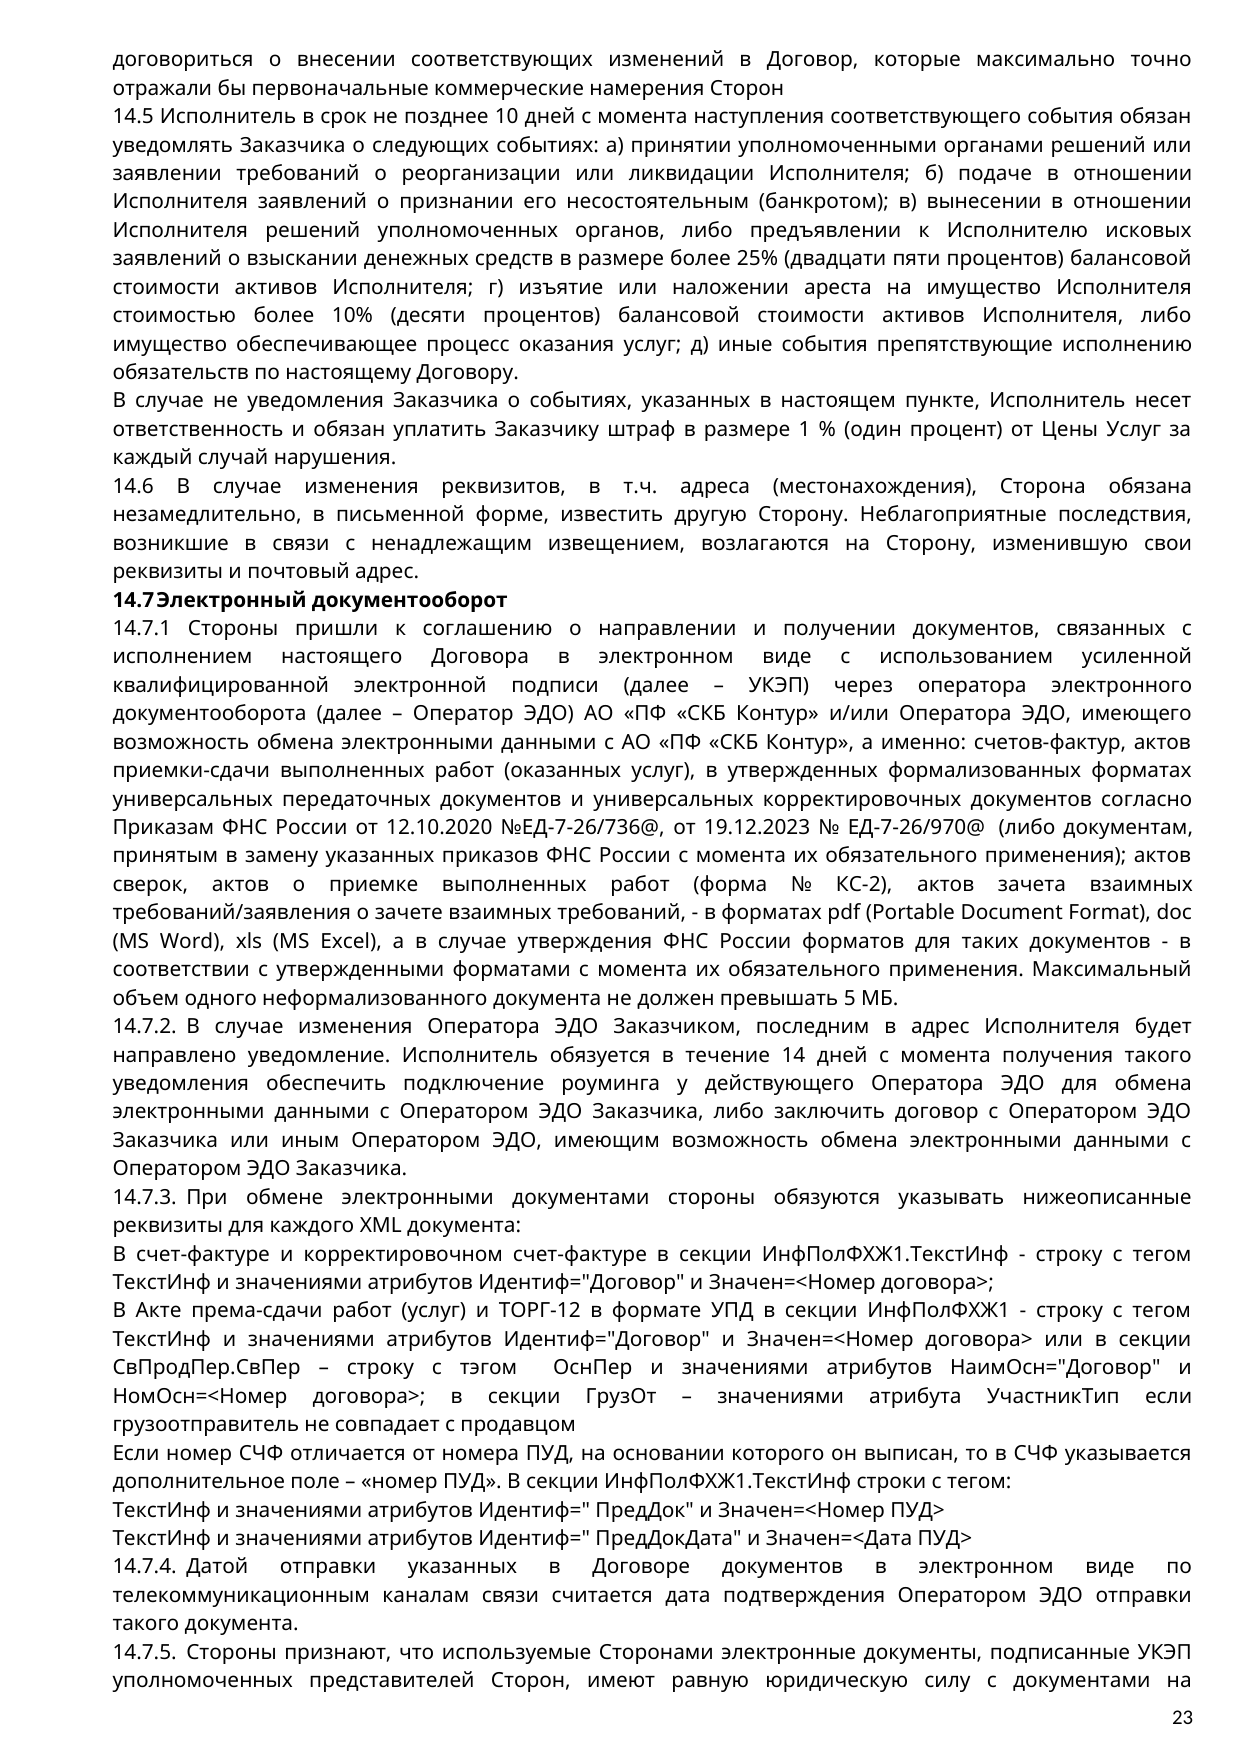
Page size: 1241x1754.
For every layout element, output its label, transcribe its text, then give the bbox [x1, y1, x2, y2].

text 14.7.1 Стороны пришли к соглашению о направлении и получении документов, связанных с исполнением настоящего Договора в электронном виде с использованием усиленной квалифицированной электронной подписи (далее – УКЭП) через оператора электронного документооборота (далее – Оператор ЭДО) АО «ПФ «СКБ Контур» и/или Оператора ЭДО, имеющего возможность обмена электронными данными с АО «ПФ «СКБ Контур», а именно: счетов-фактур, актов приемки-сдачи выполненных работ (оказанных услуг), в утвержденных формализованных форматах универсальных передаточных документов и универсальных корректировочных документов согласно Приказам ФНС России от 12.10.2020 №ЕД-7-26/736@, от 19.12.2023 № ЕД-7-26/970@ (либо документам, принятым в замену указанных приказов ФНС России с момента их обязательного применения); актов сверок, актов о приемке выполненных работ (форма № КС-2), актов зачета взаимных требований/заявления о зачете взаимных требований, - в форматах pdf (Portable Document Format), doc (MS Word), xls (MS Excel), а в случае утверждения ФНС России форматов для таких документов - в соответствии с утвержденными форматами с момента их обязательного применения. Максимальный объем одного неформализованного документа не должен превышать 5 МБ. [112, 613, 1193, 1011]
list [112, 44, 1193, 101]
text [112, 1637, 1193, 1694]
text В счет-фактуре и корректировочном счет-фактуре в секции ИнфПолФХЖ1.ТекстИнф - строку с тегом ТекстИнф и значениями атрибутов Идентиф="Договор" и Значен=<Номер договора>; [112, 1239, 1193, 1296]
list 14.5 Исполнитель в срок не позднее 10 дней с момента наступления соответствующего события обязан уведомлять Заказчика о следующих событиях: а) принятии уполномоченными органами решений или заявлении требований о реорганизации или ликвидации Исполнителя; б) подаче в отношении Исполнителя заявлений о признании его несостоятельным (банкротом); в) вынесении в отношении Исполнителя решений уполномоченных органов, либо предъявлении к Исполнителю исковых заявлений о взыскании денежных средств в размере более 25% (двадцати пяти процентов) балансовой стоимости активов Исполнителя; г) изъятие или наложении ареста на имущество Исполнителя стоимостью более 10% (десяти процентов) балансовой стоимости активов Исполнителя, либо имущество обеспечивающее процесс оказания услуг; д) иные события препятствующие исполнению обязательств по настоящему Договору. [112, 101, 1193, 386]
list Электронный документооборот [112, 585, 1193, 613]
text 14.7.2. В случае изменения Оператора ЭДО Заказчиком, последним в адрес Исполнителя будет направлено уведомление. Исполнитель обязуется в течение 14 дней с момента получения такого уведомления обеспечить подключение роуминга у действующего Оператора ЭДО для обмена электронными данными с Оператором ЭДО Заказчика, либо заключить договор с Оператором ЭДО Заказчика или иным Оператором ЭДО, имеющим возможность обмена электронными данными с Оператором ЭДО Заказчика. [112, 1011, 1193, 1182]
list В случае не уведомления Заказчика о событиях, указанных в настоящем пункте, Исполнитель несет ответственность и обязан уплатить Заказчику штраф в размере 1 % (один процент) от Цены Услуг за каждый случай нарушения. [112, 386, 1193, 471]
text ТекстИнф и значениями атрибутов Идентиф=" ПредДок" и Значен=<Номер ПУД> [112, 1495, 1193, 1523]
text 14.7.3. При обмене электронными документами стороны обязуются указывать нижеописанные реквизиты для каждого XML документа: [112, 1182, 1193, 1239]
text 14.7.4. Датой отправки указанных в Договоре документов в электронном виде по телекоммуникационным каналам связи считается дата подтверждения Оператором ЭДО отправки такого документа. [112, 1552, 1193, 1637]
text В Акте према-сдачи работ (услуг) и ТОРГ-12 в формате УПД в секции ИнфПолФХЖ1 - строку с тегом ТекстИнф и значениями атрибутов Идентиф="Договор" и Значен=<Номер договора> или в секции СвПродПер.СвПер – строку с тэгом ОснПер и значениями атрибутов НаимОсн="Договор" и НомОсн=<Номер договора>; в секции ГрузОт – значениями атрибута УчастникТип если грузоотправитель не совпадает с продавцом [112, 1296, 1193, 1438]
text ТекстИнф и значениями атрибутов Идентиф=" ПредДокДата" и Значен=<Дата ПУД> [112, 1523, 1193, 1552]
list 14.6 В случае изменения реквизитов, в т.ч. адреса (местонахождения), Сторона обязана незамедлительно, в письменной форме, известить другую Сторону. Неблагоприятные последствия, возникшие в связи с ненадлежащим извещением, возлагаются на Сторону, изменившую свои реквизиты и почтовый адрес. [112, 471, 1193, 585]
text Если номер СЧФ отличается от номера ПУД, на основании которого он выписан, то в СЧФ указывается дополнительное поле – «номер ПУД». В секции ИнфПолФХЖ1.ТекстИнф строки с тегом: [112, 1438, 1193, 1495]
